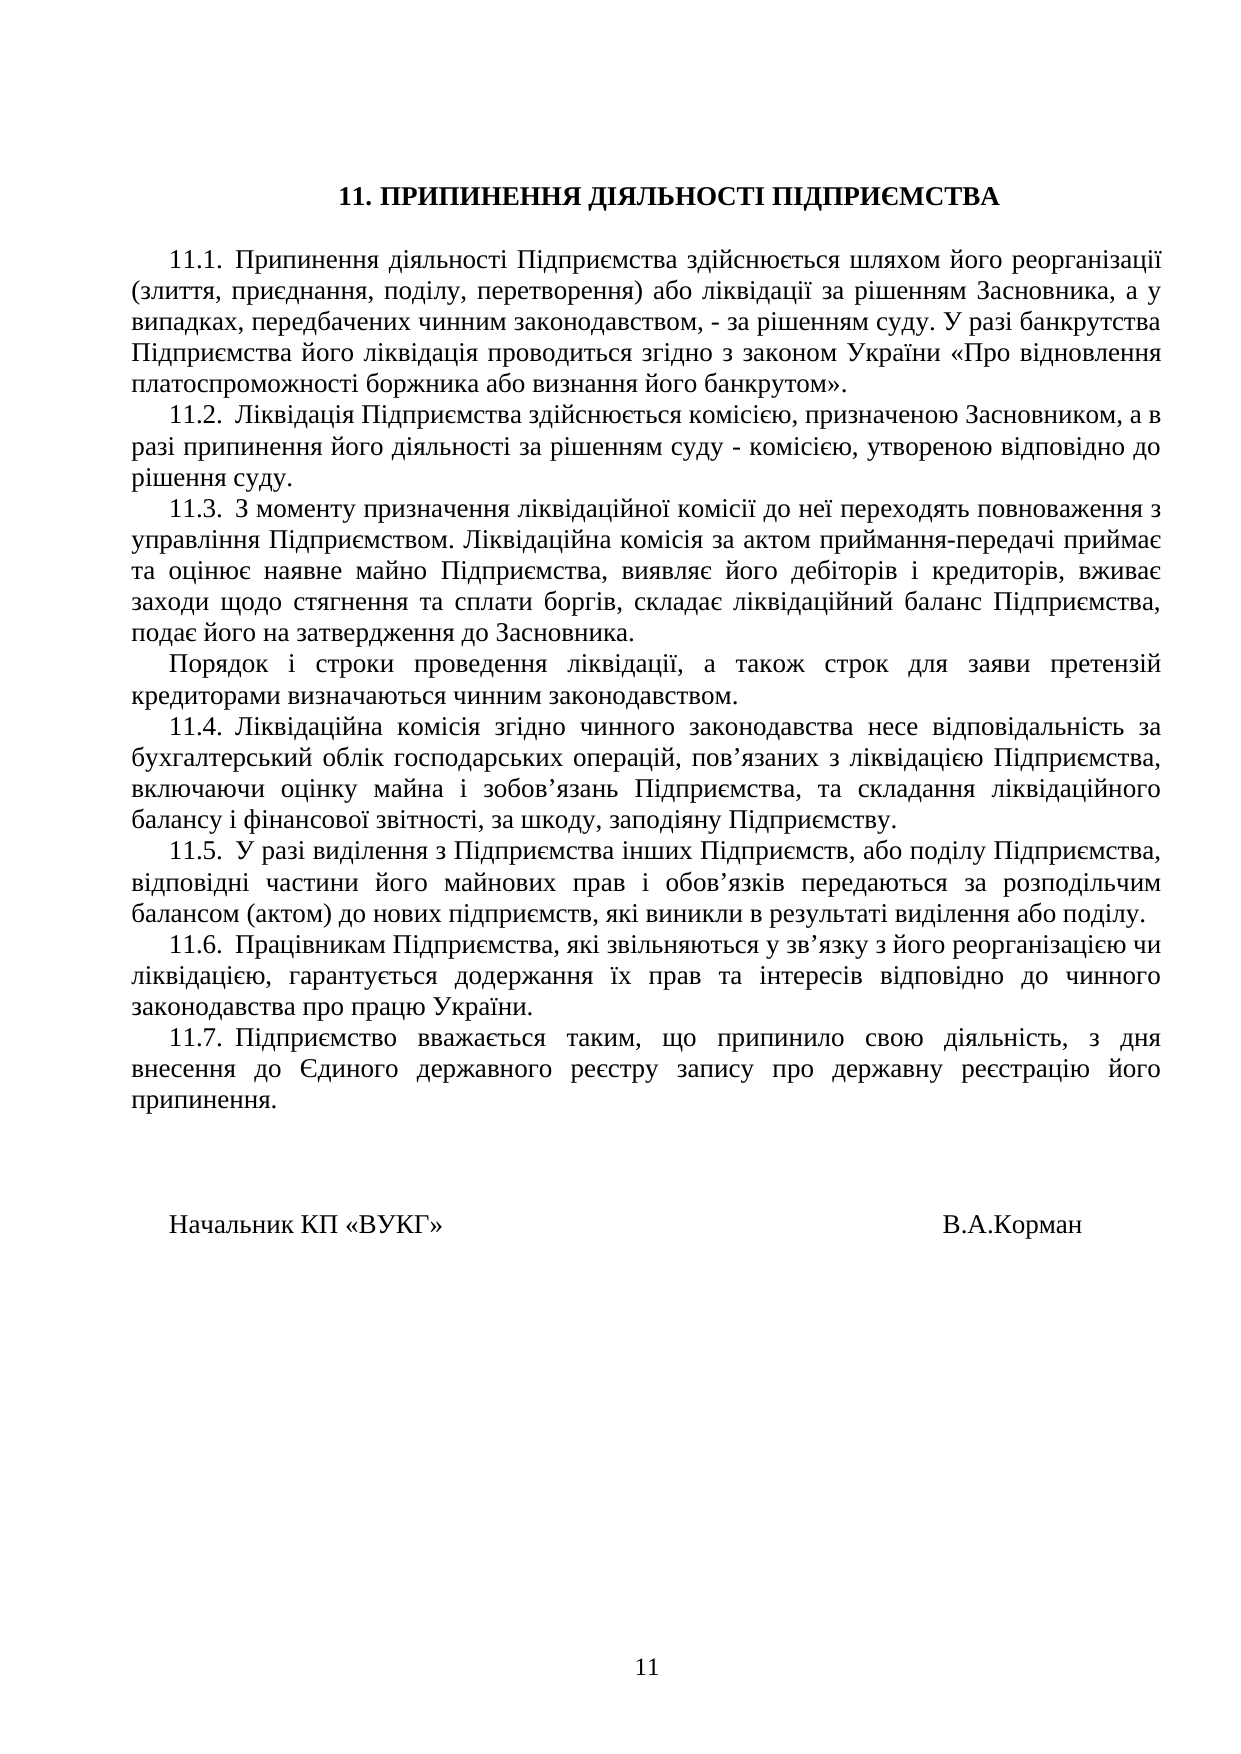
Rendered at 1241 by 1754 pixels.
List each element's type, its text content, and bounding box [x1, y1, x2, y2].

list Працівникам Підприємства, які звільняються у зв’язку з його реорганізацією чи ліквідацією, гарантується додержання їх прав та інтересів відповідно до чинного законодавства про працю України. [131, 928, 1162, 1021]
list ПРИПИНЕННЯ ДІЯЛЬНОСТІ ПІДПРИЄМСТВА [176, 180, 1162, 212]
list Підприємство вважається таким, що припинило свою діяльність, з дня внесення до Єдиного державного реєстру запису про державну реєстрацію його припинення. [131, 1021, 1162, 1115]
list У разі виділення з Підприємства інших Підприємств, або поділу Підприємства, відповідні частини його майнових прав і обов’язків передаються за розподільчим балансом (актом) до нових підприємств, які виникли в результаті виділення або поділу. [131, 834, 1162, 928]
list З моменту призначення ліквідаційної комісії до неї переходять повноваження з управління Підприємством. Ліквідаційна комісія за актом приймання-передачі приймає та оцінює наявне майно Підприємства, виявляє його дебіторів і кредиторів, вживає заходи щодо стягнення та сплати боргів, складає ліквідаційний баланс Підприємства, подає його на затвердження до Засновника. [131, 492, 1162, 648]
text Начальник КП «ВУКГ» В.А.Корман [131, 1208, 1162, 1239]
list Ліквідація Підприємства здійснюється комісією, призначеною Засновником, а в разі припинення його діяльності за рішенням суду - комісією, утвореною відповідно до рішення суду. [131, 398, 1162, 492]
list Припинення діяльності Підприємства здійснюється шляхом його реорганізації (злиття, приєднання, поділу, перетворення) або ліквідації за рішенням Засновника, а у випадках, передбачених чинним законодавством, - за рішенням суду. У разі банкрутства Підприємства його ліквідація проводиться згідно з законом України «Про відновлення платоспроможності боржника або визнання його банкрутом». [131, 243, 1162, 398]
text Порядок і строки проведення ліквідації, а також строк для заяви претензій кредиторами визначаються чинним законодавством. [131, 648, 1162, 710]
list Ліквідаційна комісія згідно чинного законодавства несе відповідальність за бухгалтерський облік господарських операцій, пов’язаних з ліквідацією Підприємства, включаючи оцінку майна і зобов’язань Підприємства, та складання ліквідаційного балансу і фінансової звітності, за шкоду, заподіяну Підприємству. [131, 710, 1162, 834]
